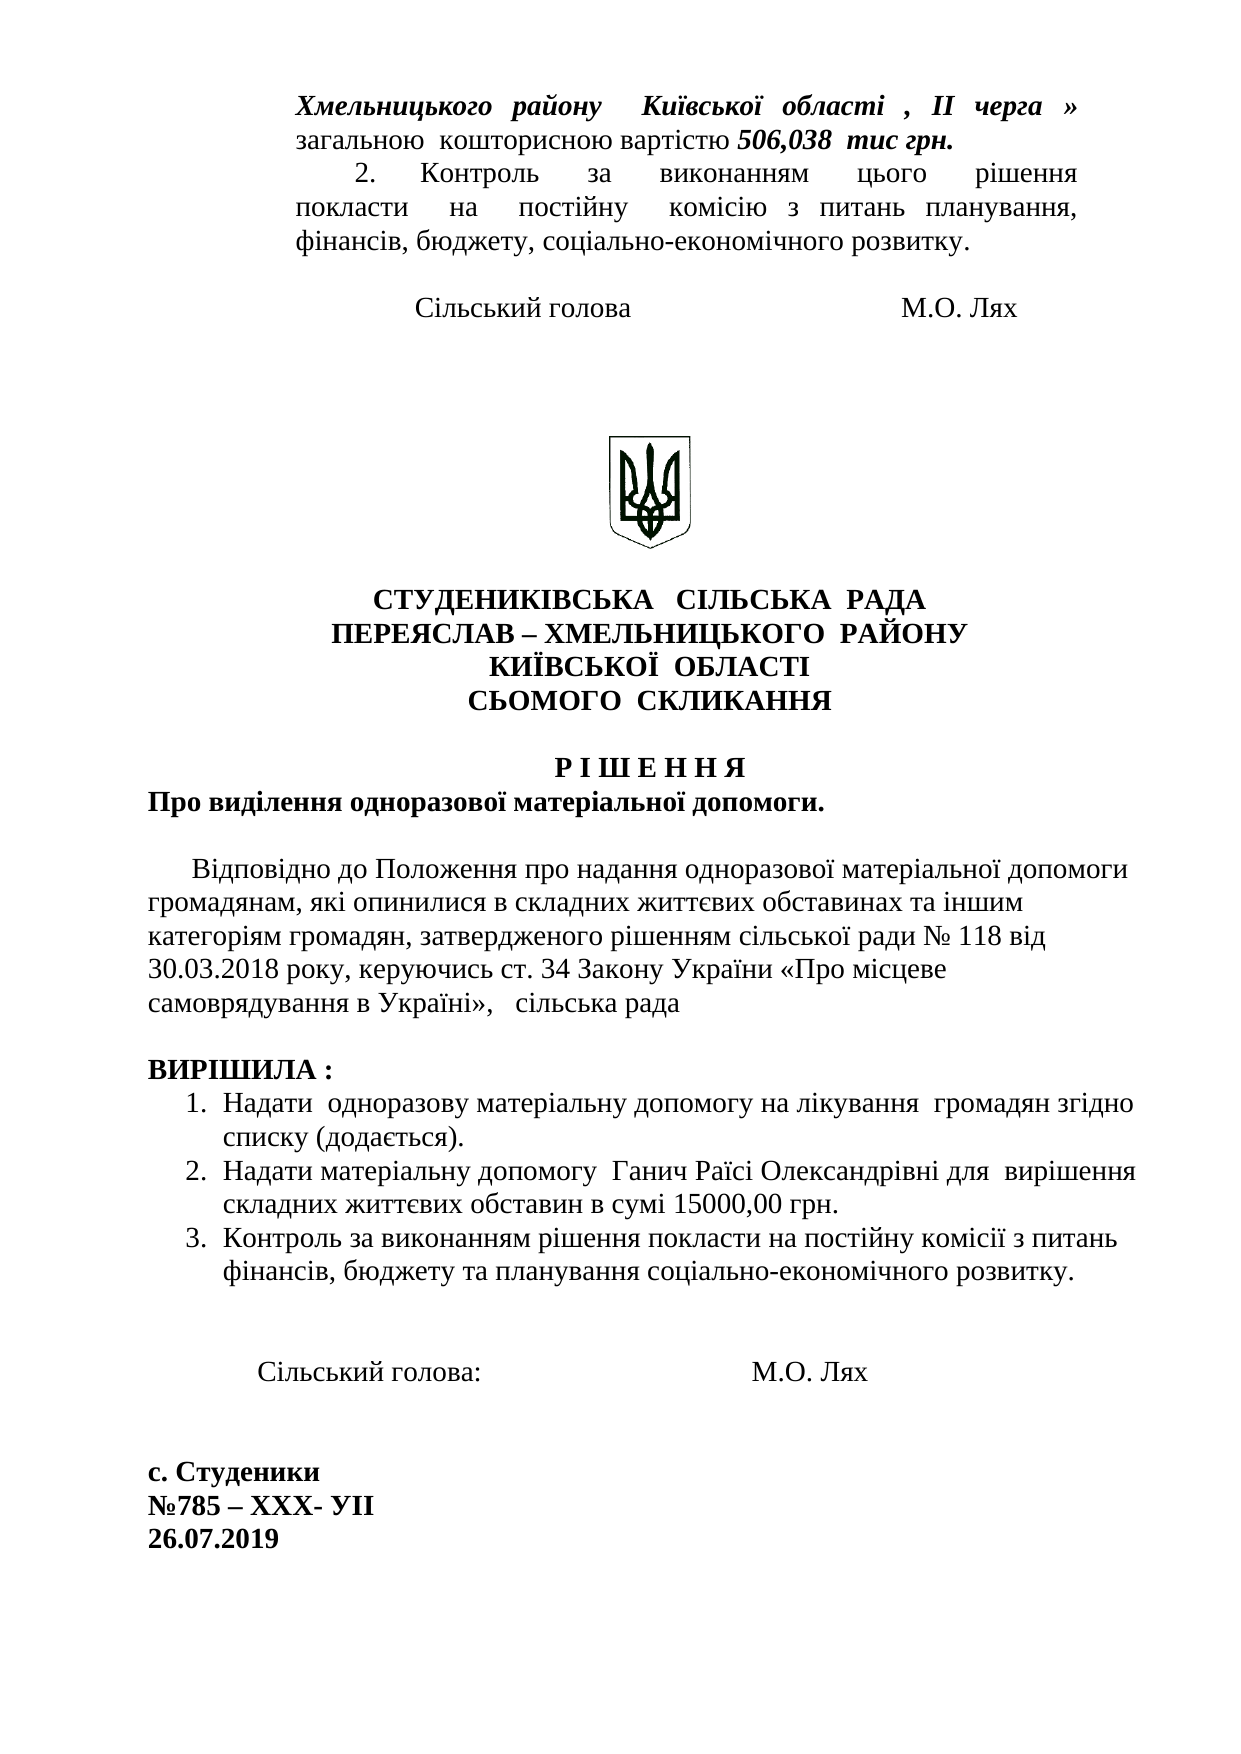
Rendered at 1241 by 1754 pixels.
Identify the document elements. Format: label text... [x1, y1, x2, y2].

text 2. Контроль за виконанням цього рішення покласти на постійну комісію з питань планування, фінансів, бюджету, соціально-економічного розвитку. [295, 156, 1078, 256]
text 26.07.2019 [148, 1522, 1152, 1555]
text №785 – ХХХ- УІІ [148, 1488, 1152, 1522]
text ВИРІШИЛА : [148, 1052, 1152, 1086]
text Сільський голова: М.О. Лях [148, 1354, 1152, 1387]
text ПЕРЕЯСЛАВ – ХМЕЛЬНИЦЬКОГО РАЙОНУ [148, 616, 1152, 649]
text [295, 88, 1078, 156]
list Контроль за виконанням рішення покласти на постійну комісії з питань фінансів, бюджету та планування соціально-економічного розвитку. [185, 1220, 1152, 1287]
text Відповідно до Положення про надання одноразової матеріальної допомоги громадянам, які опинилися в складних життєвих обставинах та іншим категоріям громадян, затвердженого рішенням сільської ради № 118 від 30.03.2018 року, керуючись ст. 34 Закону України «Про місцеве самоврядування в Україні», сільська рада [148, 851, 1152, 1018]
list Надати матеріальну допомогу Ганич Раїсі Олександрівні для вирішення складних життєвих обставин в сумі 15000,00 грн. [185, 1153, 1152, 1220]
text Р І Ш Е Н Н Я [148, 750, 1152, 784]
picture [608, 435, 691, 549]
text Про виділення одноразової матеріальної допомоги. [148, 784, 1152, 817]
text Сільський голова М.О. Лях [295, 290, 1078, 323]
text с. Студеники [148, 1454, 1152, 1488]
list Надати одноразову матеріальну допомогу на лікування громадян згідно списку (додається). [185, 1086, 1152, 1153]
text КИЇВСЬКОЇ ОБЛАСТІ [148, 649, 1152, 683]
text СТУДЕНИКІВСЬКА СІЛЬСЬКА РАДА [148, 582, 1152, 616]
text СЬОМОГО СКЛИКАННЯ [148, 683, 1152, 717]
